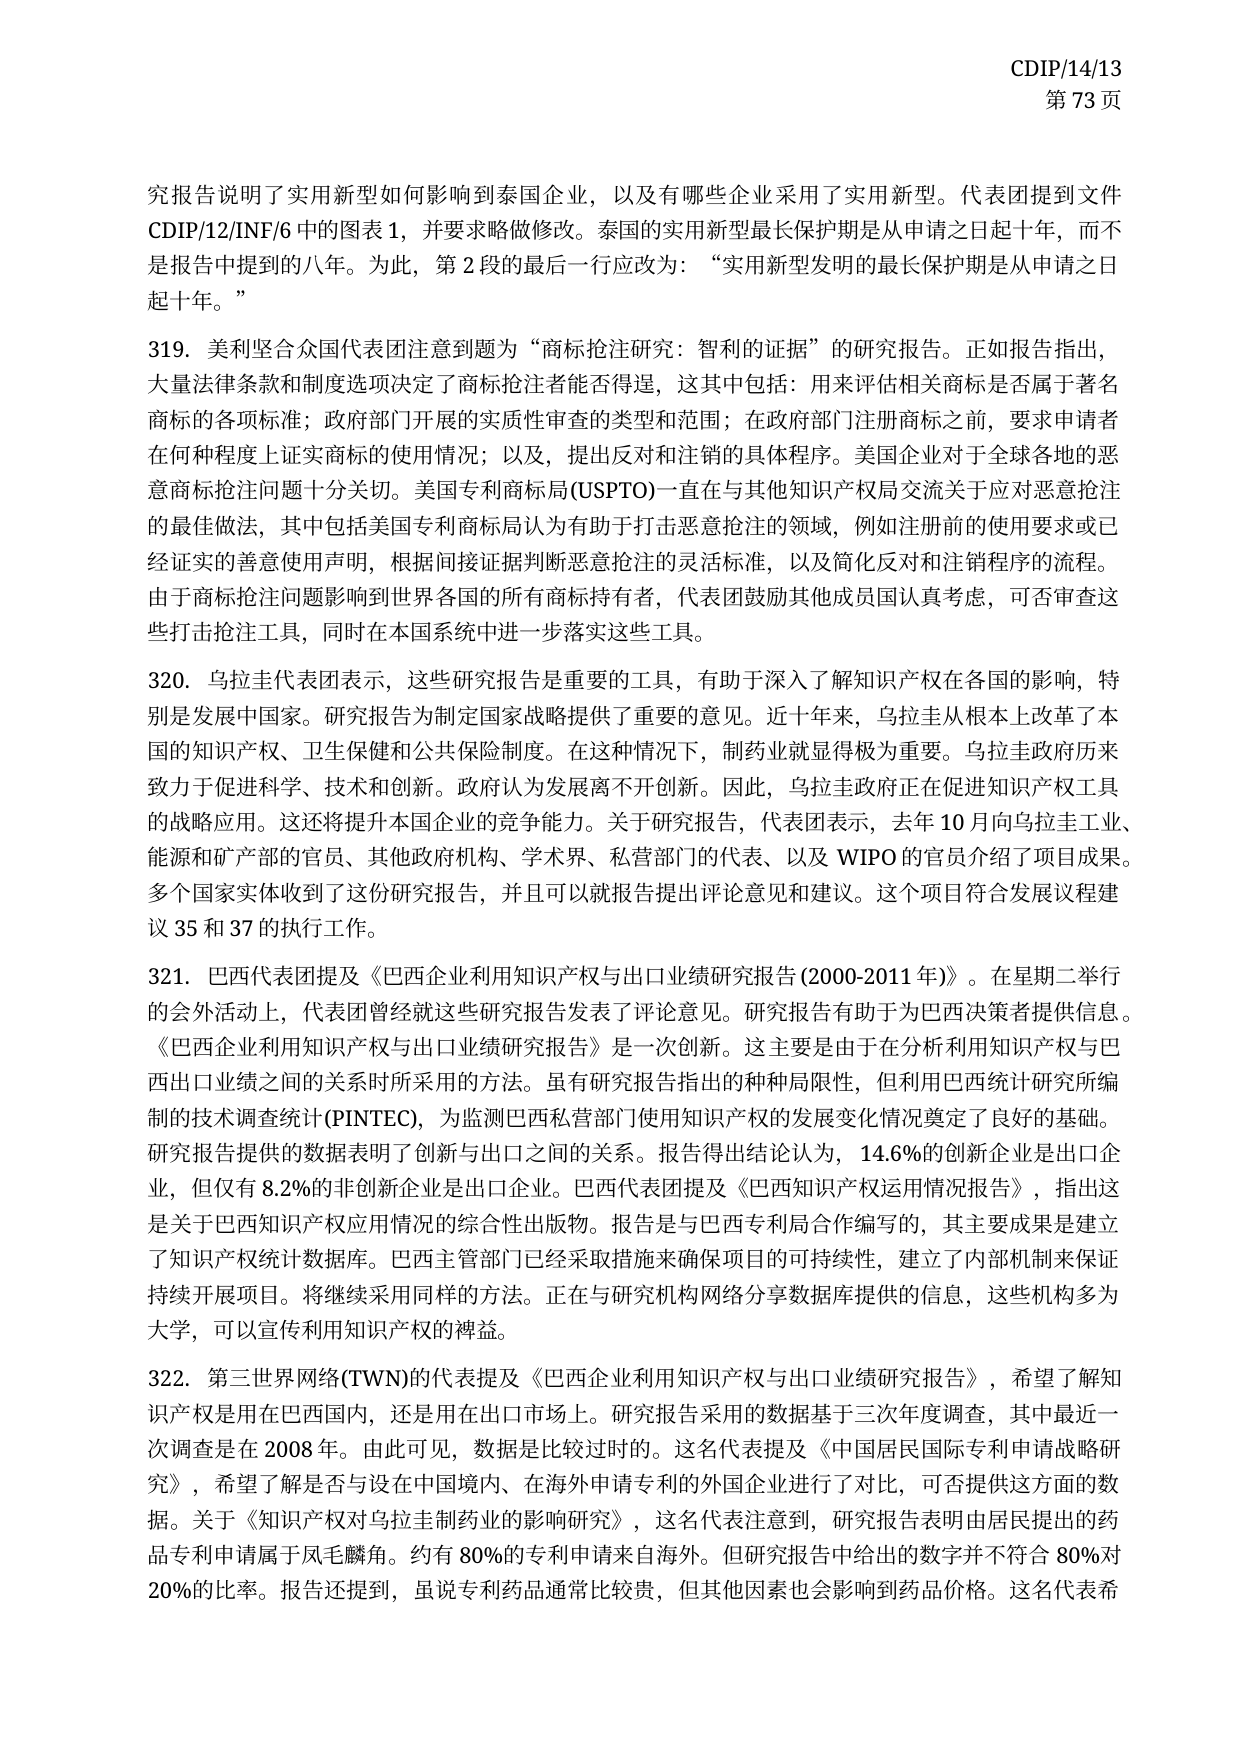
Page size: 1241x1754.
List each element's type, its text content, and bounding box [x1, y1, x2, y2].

list 巴西代表团提及《巴西企业利用知识产权与出口业绩研究报告(2000-2011年)》。在星期二举行的会外活动上，代表团曾经就这些研究报告发表了评论意见。研究报告有助于为巴西决策者提供信息。《巴西企业利用知识产权与出口业绩研究报告》是一次创新。这主要是由于在分析利用知识产权与巴西出口业绩之间的关系时所采用的方法。虽有研究报告指出的种种局限性，但利用巴西统计研究所编制的技术调查统计(PINTEC)，为监测巴西私营部门使用知识产权的发展变化情况奠定了良好的基础。研究报告提供的数据表明了创新与出口之间的关系。报告得出结论认为，14.6%的创新企业是出口企业，但仅有8.2%的非创新企业是出口企业。巴西代表团提及《巴西知识产权运用情况报告》，指出这是关于巴西知识产权应用情况的综合性出版物。报告是与巴西专利局合作编写的，其主要成果是建立了知识产权统计数据库。巴西主管部门已经采取措施来确保项目的可持续性，建立了内部机制来保证持续开展项目。将继续采用同样的方法。正在与研究机构网络分享数据库提供的信息，这些机构多为大学，可以宣传利用知识产权的裨益。 [148, 955, 1122, 1345]
list 乌拉圭代表团表示，这些研究报告是重要的工具，有助于深入了解知识产权在各国的影响，特别是发展中国家。研究报告为制定国家战略提供了重要的意见。近十年来，乌拉圭从根本上改革了本国的知识产权、卫生保健和公共保险制度。在这种情况下，制药业就显得极为重要。乌拉圭政府历来致力于促进科学、技术和创新。政府认为发展离不开创新。因此，乌拉圭政府正在促进知识产权工具的战略应用。这还将提升本国企业的竞争能力。关于研究报告，代表团表示，去年10月向乌拉圭工业、能源和矿产部的官员、其他政府机构、学术界、私营部门的代表、以及WIPO的官员介绍了项目成果。多个国家实体收到了这份研究报告，并且可以就报告提出评论意见和建议。这个项目符合发展议程建议35和37的执行工作。 [148, 659, 1122, 943]
list 美利坚合众国代表团注意到题为“商标抢注研究：智利的证据”的研究报告。正如报告指出，大量法律条款和制度选项决定了商标抢注者能否得逞，这其中包括：用来评估相关商标是否属于著名商标的各项标准；政府部门开展的实质性审查的类型和范围；在政府部门注册商标之前，要求申请者在何种程度上证实商标的使用情况；以及，提出反对和注销的具体程序。美国企业对于全球各地的恶意商标抢注问题十分关切。美国专利商标局(USPTO)一直在与其他知识产权局交流关于应对恶意抢注的最佳做法，其中包括美国专利商标局认为有助于打击恶意抢注的领域，例如注册前的使用要求或已经证实的善意使用声明，根据间接证据判断恶意抢注的灵活标准，以及简化反对和注销程序的流程。由于商标抢注问题影响到世界各国的所有商标持有者，代表团鼓励其他成员国认真考虑，可否审查这些打击抢注工具，同时在本国系统中进一步落实这些工具。 [148, 328, 1122, 647]
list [148, 1357, 1122, 1605]
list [148, 174, 1122, 316]
